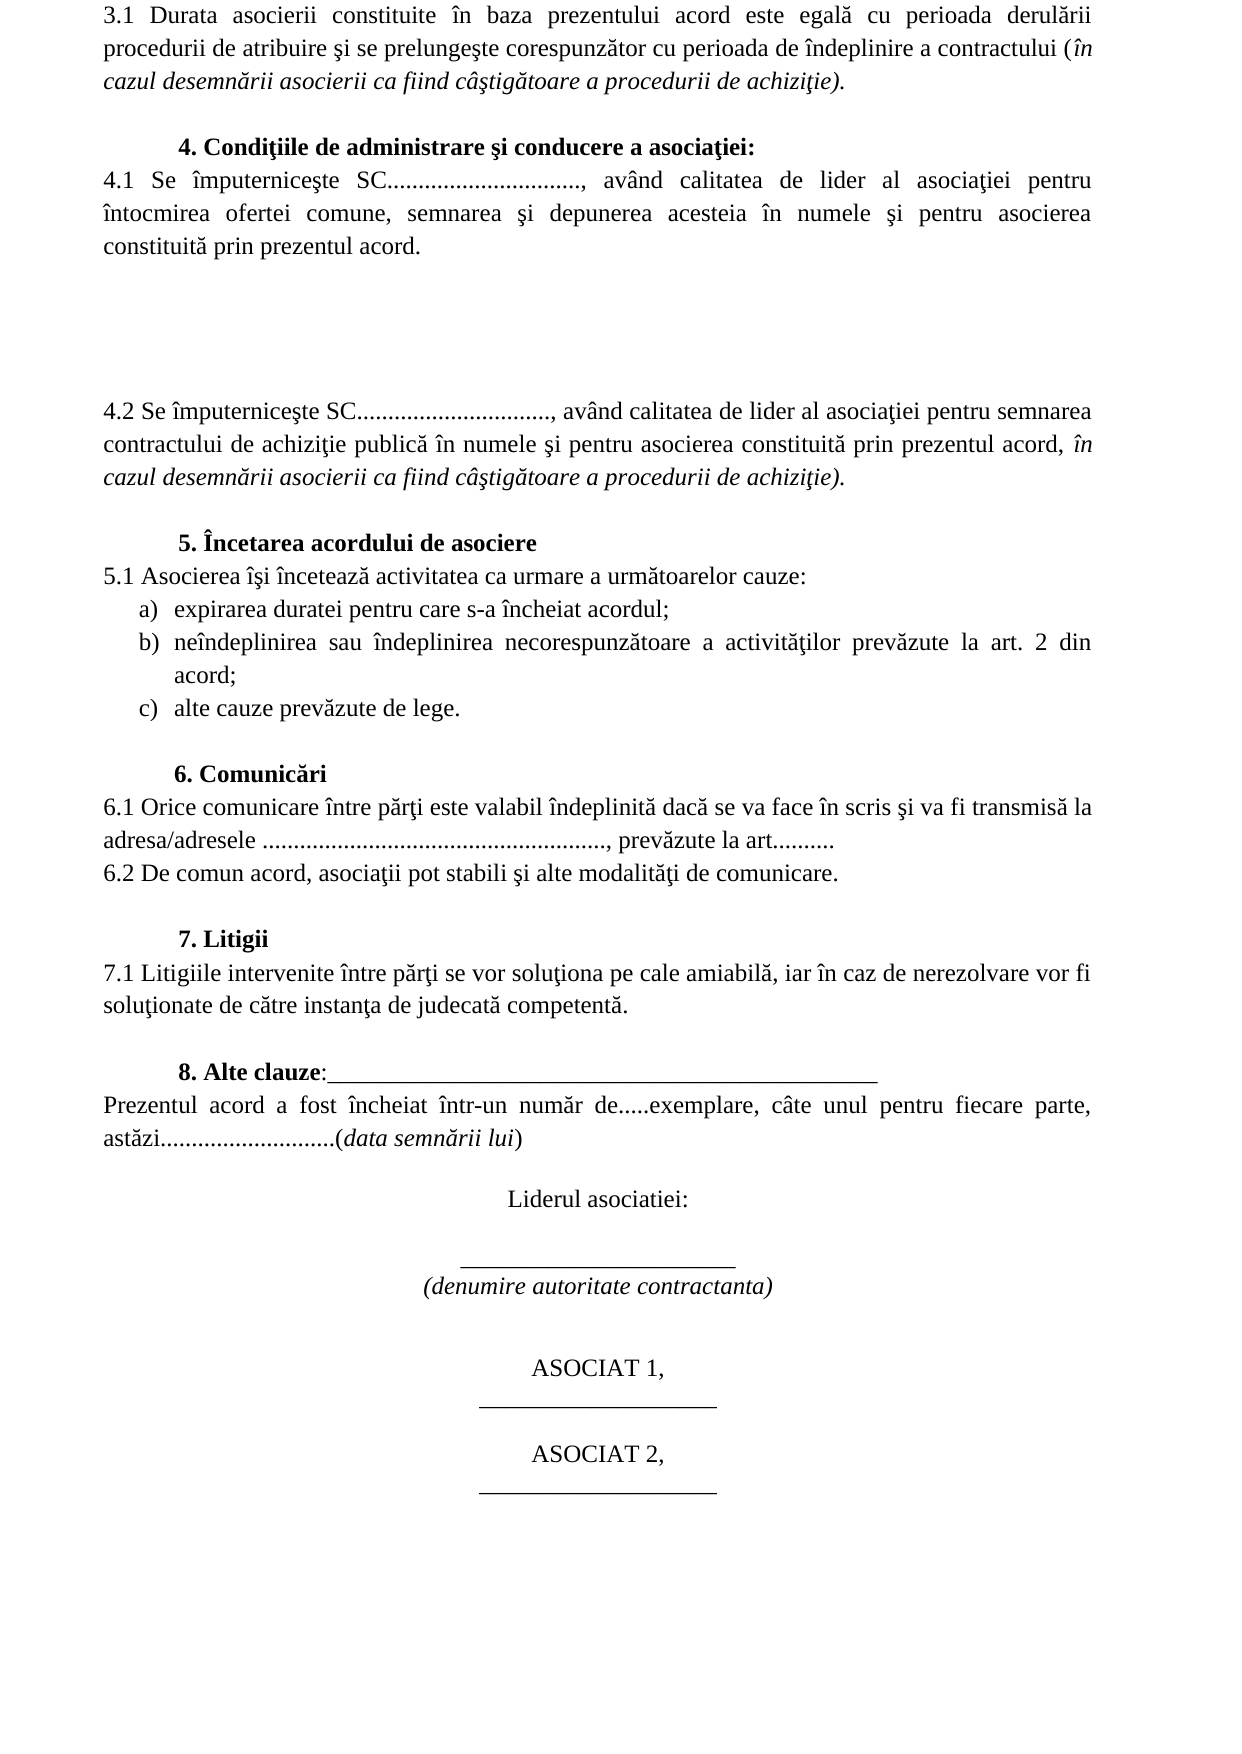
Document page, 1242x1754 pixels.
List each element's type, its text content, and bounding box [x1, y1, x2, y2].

text ASOCIAT 2, [103, 1439, 1093, 1468]
text 6.1 Orice comunicare între părţi este valabil îndeplinită dacă se va face în scris şi va fi transmisă la adresa/adresele ......................................................., prevăzute la art.......... [103, 792, 1093, 854]
text 7. Litigii [103, 924, 1093, 953]
text ___________________ [103, 1382, 1093, 1411]
text Liderul asociatiei: [103, 1184, 1093, 1213]
text 3.1 Durata asocierii constituite în baza prezentului acord este egală cu perioada derulării procedurii de atribuire şi se prelungeşte corespunzător cu perioada de îndeplinire a contractului (în cazul desemnării asocierii ca fiind câştigătoare a procedurii de achiziţie). [103, 0, 1093, 95]
text (denumire autoritate contractanta) [103, 1271, 1093, 1299]
text ___________________ [103, 1468, 1093, 1497]
text 5.1 Asocierea îşi încetează activitatea ca urmare a următoarelor cauze: [103, 561, 1093, 590]
text ______________________ [103, 1242, 1093, 1271]
text 8. Alte clauze:____________________________________________ [103, 1057, 1093, 1085]
list alte cauze prevăzute de lege. [138, 693, 1093, 722]
list expirarea duratei pentru care s-a încheiat acordul; [138, 594, 1093, 623]
text 5. Încetarea acordului de asociere [103, 528, 1093, 557]
text ASOCIAT 1, [103, 1353, 1093, 1382]
text 6.2 De comun acord, asociaţii pot stabili şi alte modalităţi de comunicare. [103, 858, 1093, 887]
text 7.1 Litigiile intervenite între părţi se vor soluţiona pe cale amiabilă, iar în caz de nerezolvare vor fi soluţionate de către instanţa de judecată competentă. [103, 958, 1093, 1019]
list neîndeplinirea sau îndeplinirea necorespunzătoare a activităţilor prevăzute la art. 2 din acord; [138, 627, 1093, 689]
text Prezentul acord a fost încheiat într-un număr de.....exemplare, câte unul pentru fiecare parte, astăzi............................(data semnării lui) [103, 1090, 1093, 1151]
text 6. Comunicări [103, 759, 1093, 788]
text 4. Condiţiile de administrare şi conducere a asociaţiei: [103, 132, 1093, 161]
text 4.2 Se împuterniceşte SC..............................., având calitatea de lider al asociaţiei pentru semnarea contractului de achiziţie publică în numele şi pentru asocierea constituită prin prezentul acord, în cazul desemnării asocierii ca fiind câştigătoare a procedurii de achiziţie). [103, 396, 1093, 491]
text 4.1 Se împuterniceşte SC..............................., având calitatea de lider al asociaţiei pentru întocmirea ofertei comune, semnarea şi depunerea acesteia în numele şi pentru asocierea constituită prin prezentul acord. [103, 165, 1093, 260]
